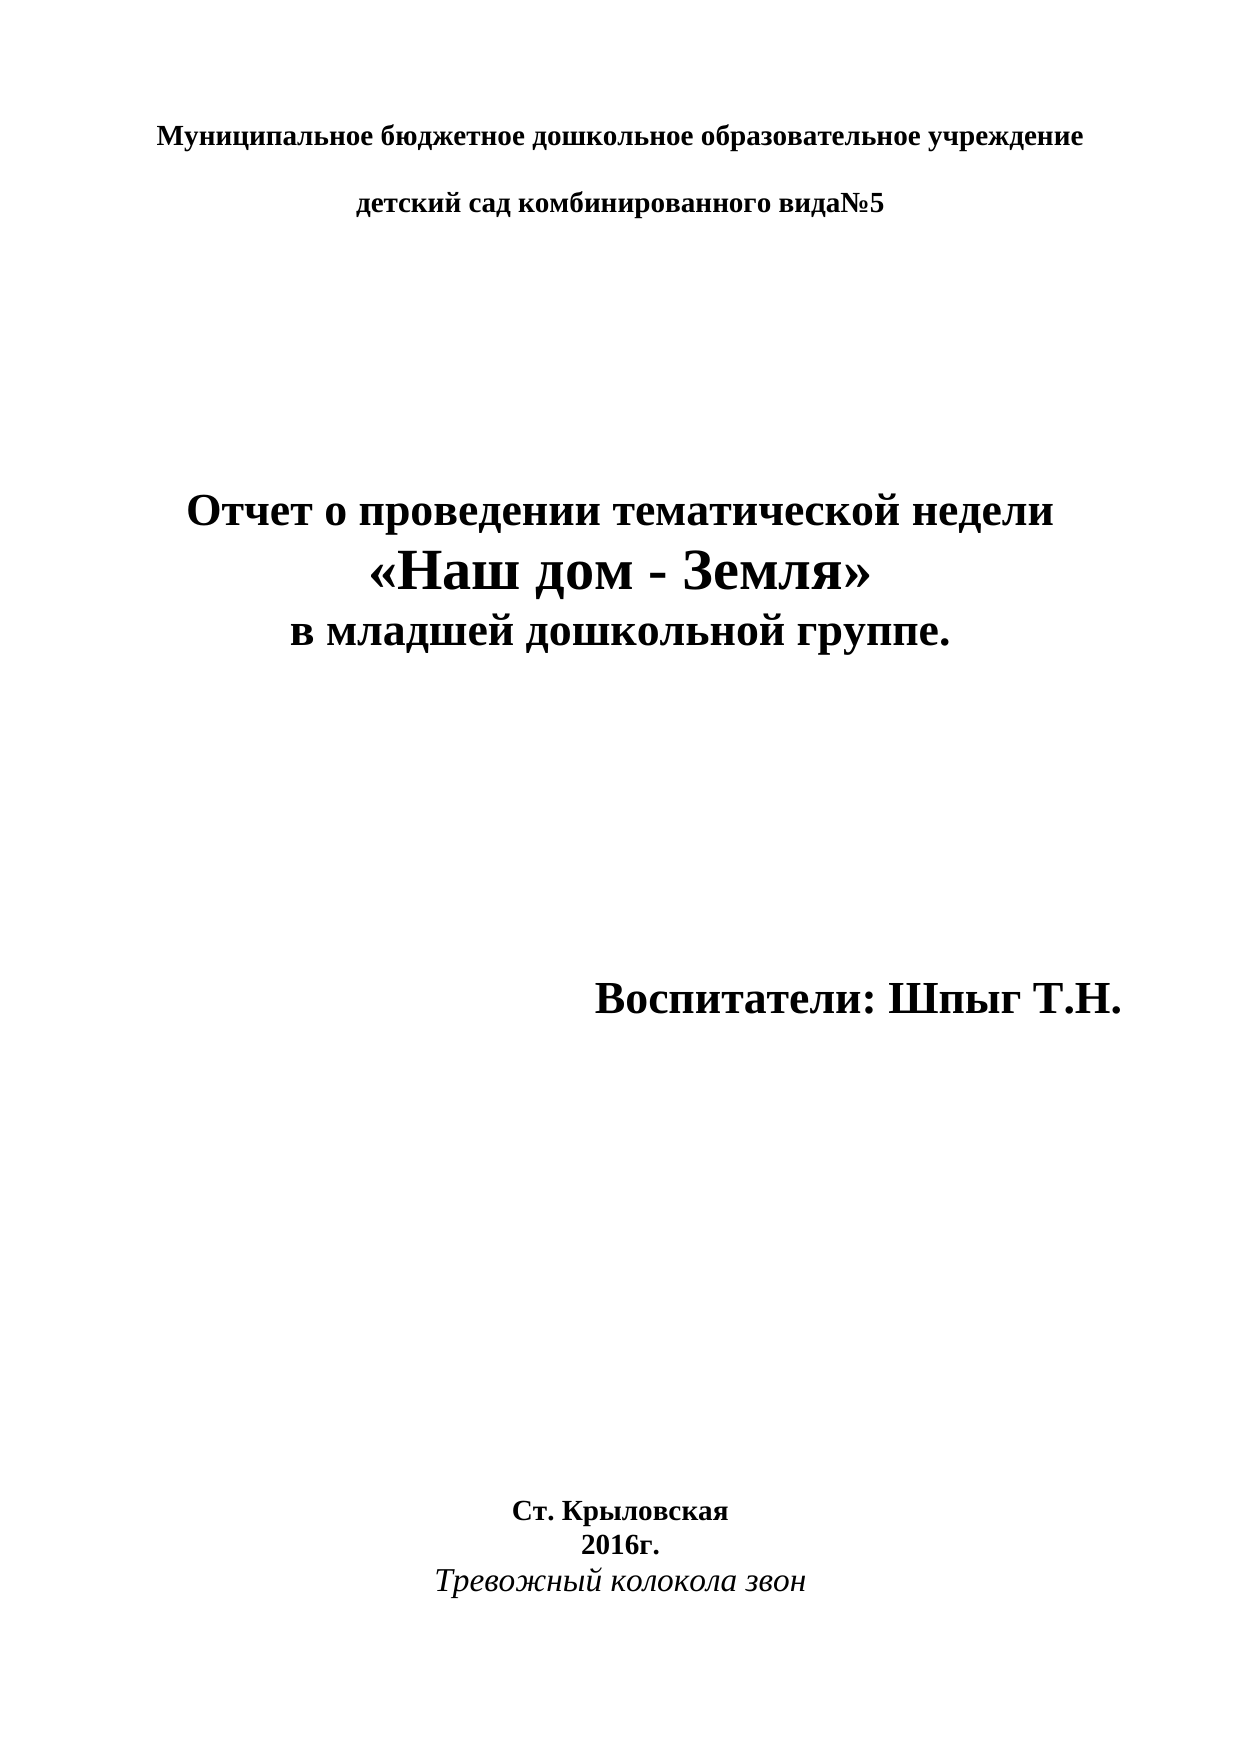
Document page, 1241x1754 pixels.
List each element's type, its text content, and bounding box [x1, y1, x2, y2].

text Муниципальное бюджетное дошкольное образовательное учреждение [118, 118, 1122, 152]
text 2016г. [118, 1527, 1122, 1560]
text детский сад комбинированного вида№5 [118, 185, 1122, 219]
text Воспитатели: Шпыг Т.Н. [118, 971, 1122, 1024]
text Тревожный колокола звон [118, 1560, 1122, 1599]
text Отчет о проведении тематической недели [118, 482, 1122, 535]
text «Наш дом - Земля» [118, 535, 1122, 602]
text в младшей дошкольной группе. [118, 602, 1122, 655]
text Ст. Крыловская [118, 1493, 1122, 1527]
